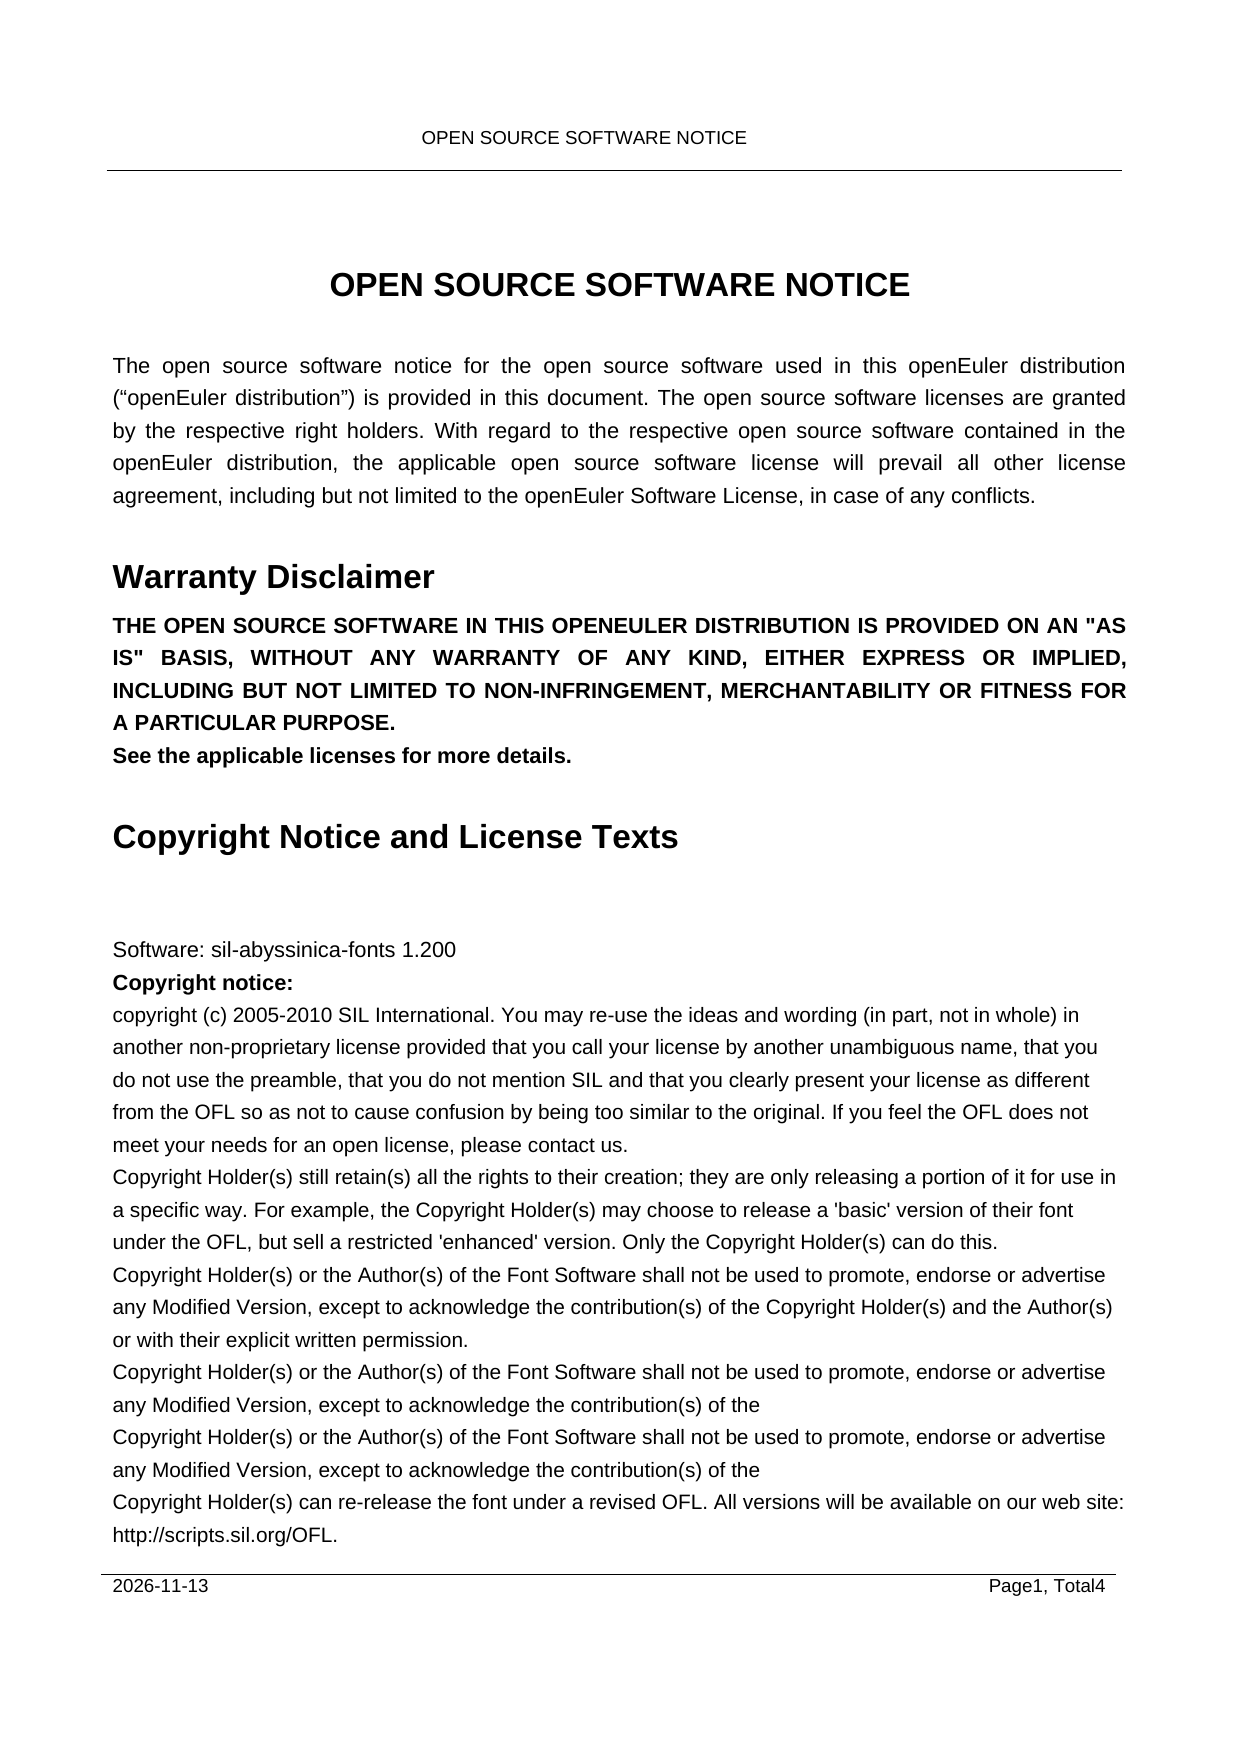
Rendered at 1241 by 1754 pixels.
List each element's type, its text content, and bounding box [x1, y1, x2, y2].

text OPEN SOURCE SOFTWARE NOTICE [112, 251, 1128, 316]
text Copyright Notice and License Texts [112, 804, 1128, 869]
text Software: sil-abyssinica-fonts 1.200 [112, 933, 1128, 966]
text THE OPEN SOURCE SOFTWARE IN THIS OPENEULER DISTRIBUTION IS PROVIDED ON AN "AS IS" BASIS, WITHOUT ANY WARRANTY OF ANY KIND, EITHER EXPRESS OR IMPLIED, INCLUDING BUT NOT LIMITED TO NON-INFRINGEMENT, MERCHANTABILITY OR FITNESS FOR A PARTICULAR PURPOSE. See the applicable licenses for more details. [112, 609, 1128, 771]
text Copyright Holder(s) can re-release the font under a revised OFL. All versions will be available on our web site: http://scripts.sil.org/OFL. [112, 1486, 1128, 1551]
text The open source software notice for the open source software used in this openEuler distribution (“openEuler distribution”) is provided in this document. The open source software licenses are granted by the respective right holders. With regard to the respective open source software contained in the openEuler distribution, the applicable open source software license will prevail all other license agreement, including but not limited to the openEuler Software License, in case of any conflicts. [112, 349, 1128, 511]
text Copyright Holder(s) or the Author(s) of the Font Software shall not be used to promote, endorse or advertise any Modified Version, except to acknowledge the contribution(s) of the [112, 1421, 1128, 1486]
text Warranty Disclaimer [112, 544, 1128, 609]
text Copyright Holder(s) still retain(s) all the rights to their creation; they are only releasing a portion of it for use in a specific way. For example, the Copyright Holder(s) may choose to release a 'basic' version of their font under the OFL, but sell a restricted 'enhanced' version. Only the Copyright Holder(s) can do this. [112, 1161, 1128, 1258]
text Copyright Holder(s) or the Author(s) of the Font Software shall not be used to promote, endorse or advertise any Modified Version, except to acknowledge the contribution(s) of the Copyright Holder(s) and the Author(s) or with their explicit written permission. [112, 1258, 1128, 1356]
text Copyright notice: [112, 966, 1128, 998]
text Copyright Holder(s) or the Author(s) of the Font Software shall not be used to promote, endorse or advertise any Modified Version, except to acknowledge the contribution(s) of the [112, 1356, 1128, 1421]
text copyright (c) 2005-2010 SIL International. You may re-use the ideas and wording (in part, not in whole) in another non-proprietary license provided that you call your license by another unambiguous name, that you do not use the preamble, that you do not mention SIL and that you clearly present your license as different from the OFL so as not to cause confusion by being too similar to the original. If you feel the OFL does not meet your needs for an open license, please contact us. [112, 998, 1128, 1161]
